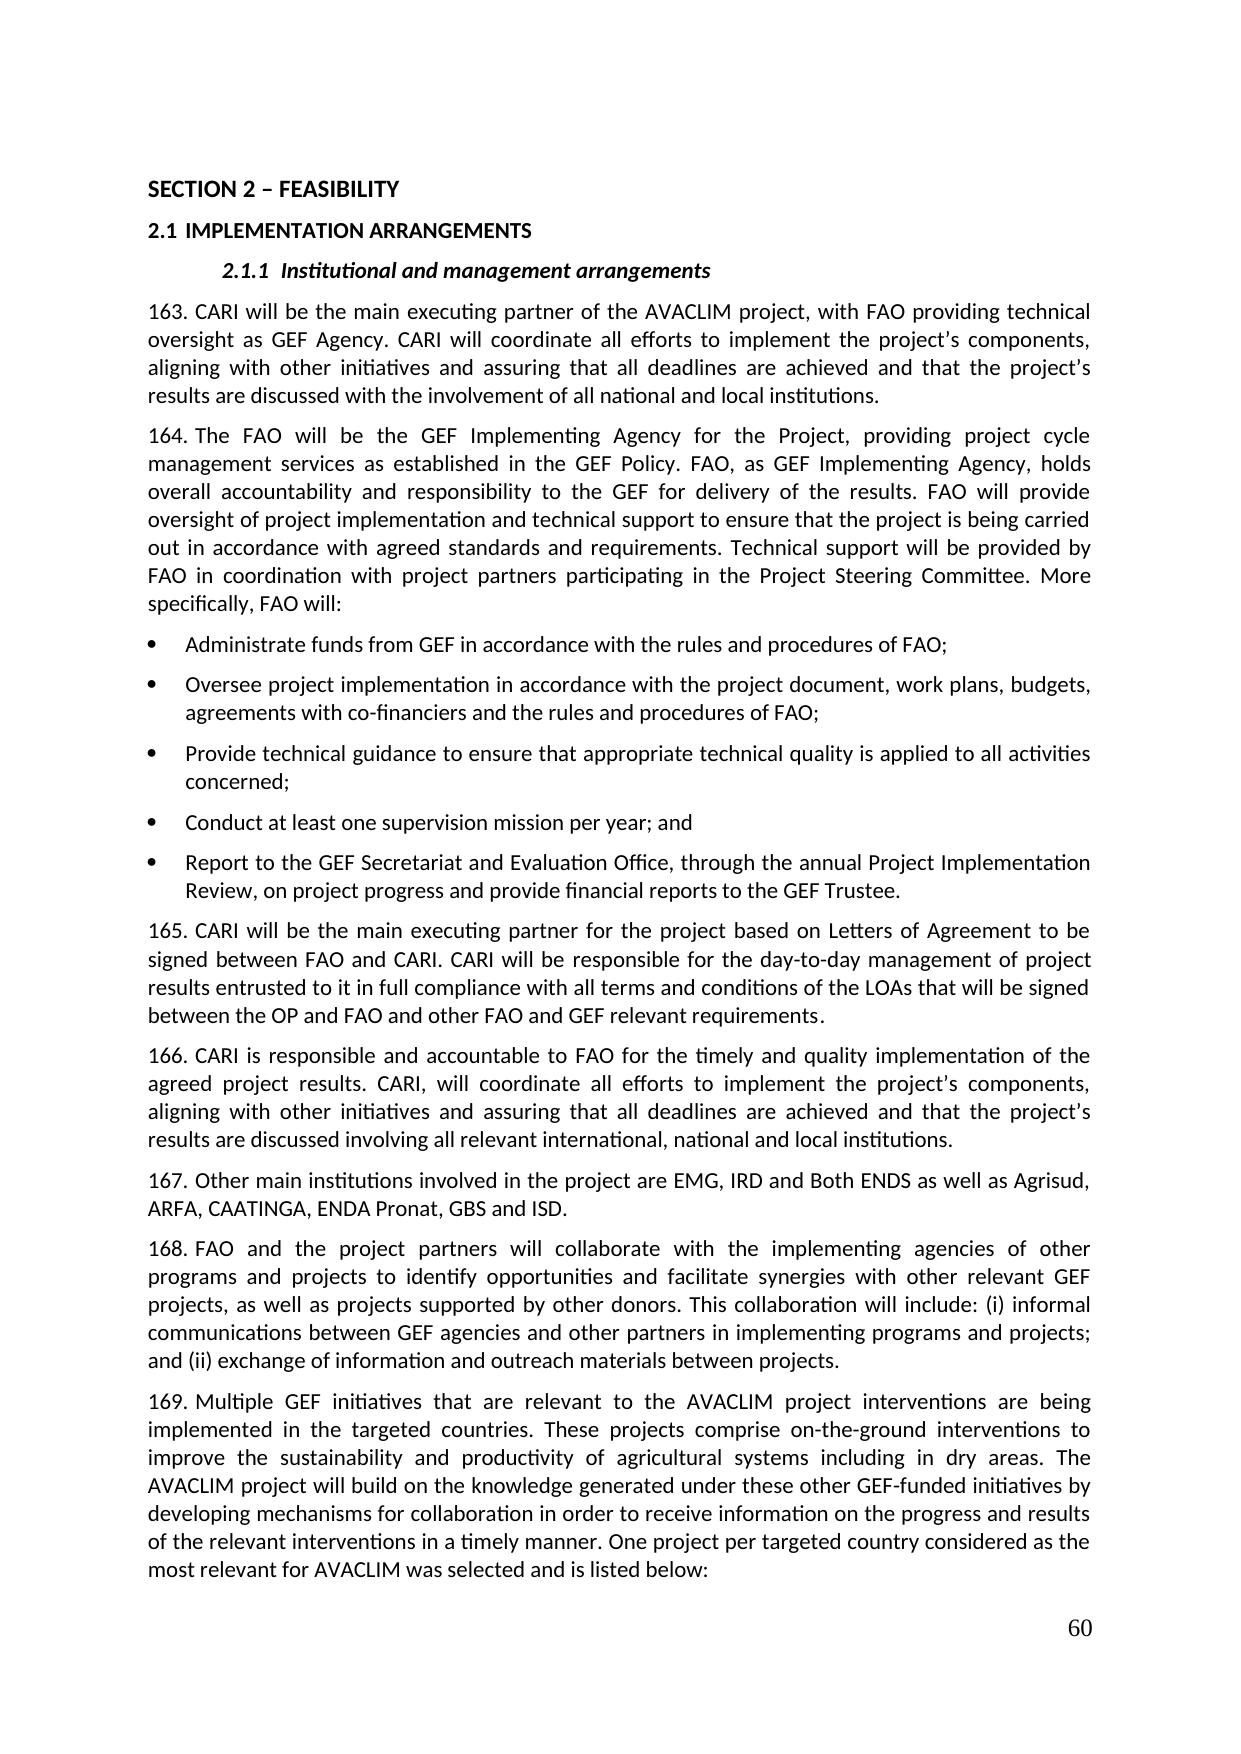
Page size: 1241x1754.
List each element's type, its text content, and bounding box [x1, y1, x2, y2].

list FAO and the project partners will collaborate with the implementing agencies of other programs and projects to identify opportunities and facilitate synergies with other relevant GEF projects, as well as projects supported by other donors. This collaboration will include: (i) informal communications between GEF agencies and other partners in implementing programs and projects; and (ii) exchange of information and outreach materials between projects. [148, 1234, 1092, 1374]
subtitle IMPLEMENTATION ARRANGEMENTS [148, 216, 1092, 244]
list CARI will be the main executing partner for the project based on Letters of Agreement to be signed between FAO and CARI. CARI will be responsible for the day-to-day management of project results entrusted to it in full compliance with all terms and conditions of the LOAs that will be signed between the OP and FAO and other FAO and GEF relevant requirements. [148, 917, 1092, 1029]
subtitle Institutional and management arrangements [222, 256, 1092, 284]
list Report to the GEF Secretariat and Evaluation Office, through the annual Project Implementation Review, on project progress and provide financial reports to the GEF Trustee. [148, 848, 1092, 904]
list CARI will be the main executing partner of the AVACLIM project, with FAO providing technical oversight as GEF Agency. CARI will coordinate all efforts to implement the project’s components, aligning with other initiatives and assuring that all deadlines are achieved and that the project’s results are discussed with the involvement of all national and local institutions. [148, 297, 1092, 409]
subtitle SECTION 2 – FEASIBILITY [148, 173, 1092, 203]
list Oversee project implementation in accordance with the project document, work plans, budgets, agreements with co-financiers and the rules and procedures of FAO; [148, 671, 1092, 727]
list Administrate funds from GEF in accordance with the rules and procedures of FAO; [148, 630, 1092, 658]
list Multiple GEF initiatives that are relevant to the AVACLIM project interventions are being implemented in the targeted countries. These projects comprise on-the-ground interventions to improve the sustainability and productivity of agricultural systems including in dry areas. The AVACLIM project will build on the knowledge generated under these other GEF-funded initiatives by developing mechanisms for collaboration in order to receive information on the progress and results of the relevant interventions in a timely manner. One project per targeted country considered as the most relevant for AVACLIM was selected and is listed below: [148, 1387, 1092, 1583]
list Conduct at least one supervision mission per year; and [148, 808, 1092, 836]
list Other main institutions involved in the project are EMG, IRD and Both ENDS as well as Agrisud, ARFA, CAATINGA, ENDA Pronat, GBS and ISD. [148, 1166, 1092, 1222]
list The FAO will be the GEF Implementing Agency for the Project, providing project cycle management services as established in the GEF Policy. FAO, as GEF Implementing Agency, holds overall accountability and responsibility to the GEF for delivery of the results. FAO will provide oversight of project implementation and technical support to ensure that the project is being carried out in accordance with agreed standards and requirements. Technical support will be provided by FAO in coordination with project partners participating in the Project Steering Committee. More specifically, FAO will: [148, 421, 1092, 617]
list CARI is responsible and accountable to FAO for the timely and quality implementation of the agreed project results. CARI, will coordinate all efforts to implement the project’s components, aligning with other initiatives and assuring that all deadlines are achieved and that the project’s results are discussed involving all relevant international, national and local institutions. [148, 1041, 1092, 1153]
list Provide technical guidance to ensure that appropriate technical quality is applied to all activities concerned; [148, 739, 1092, 795]
